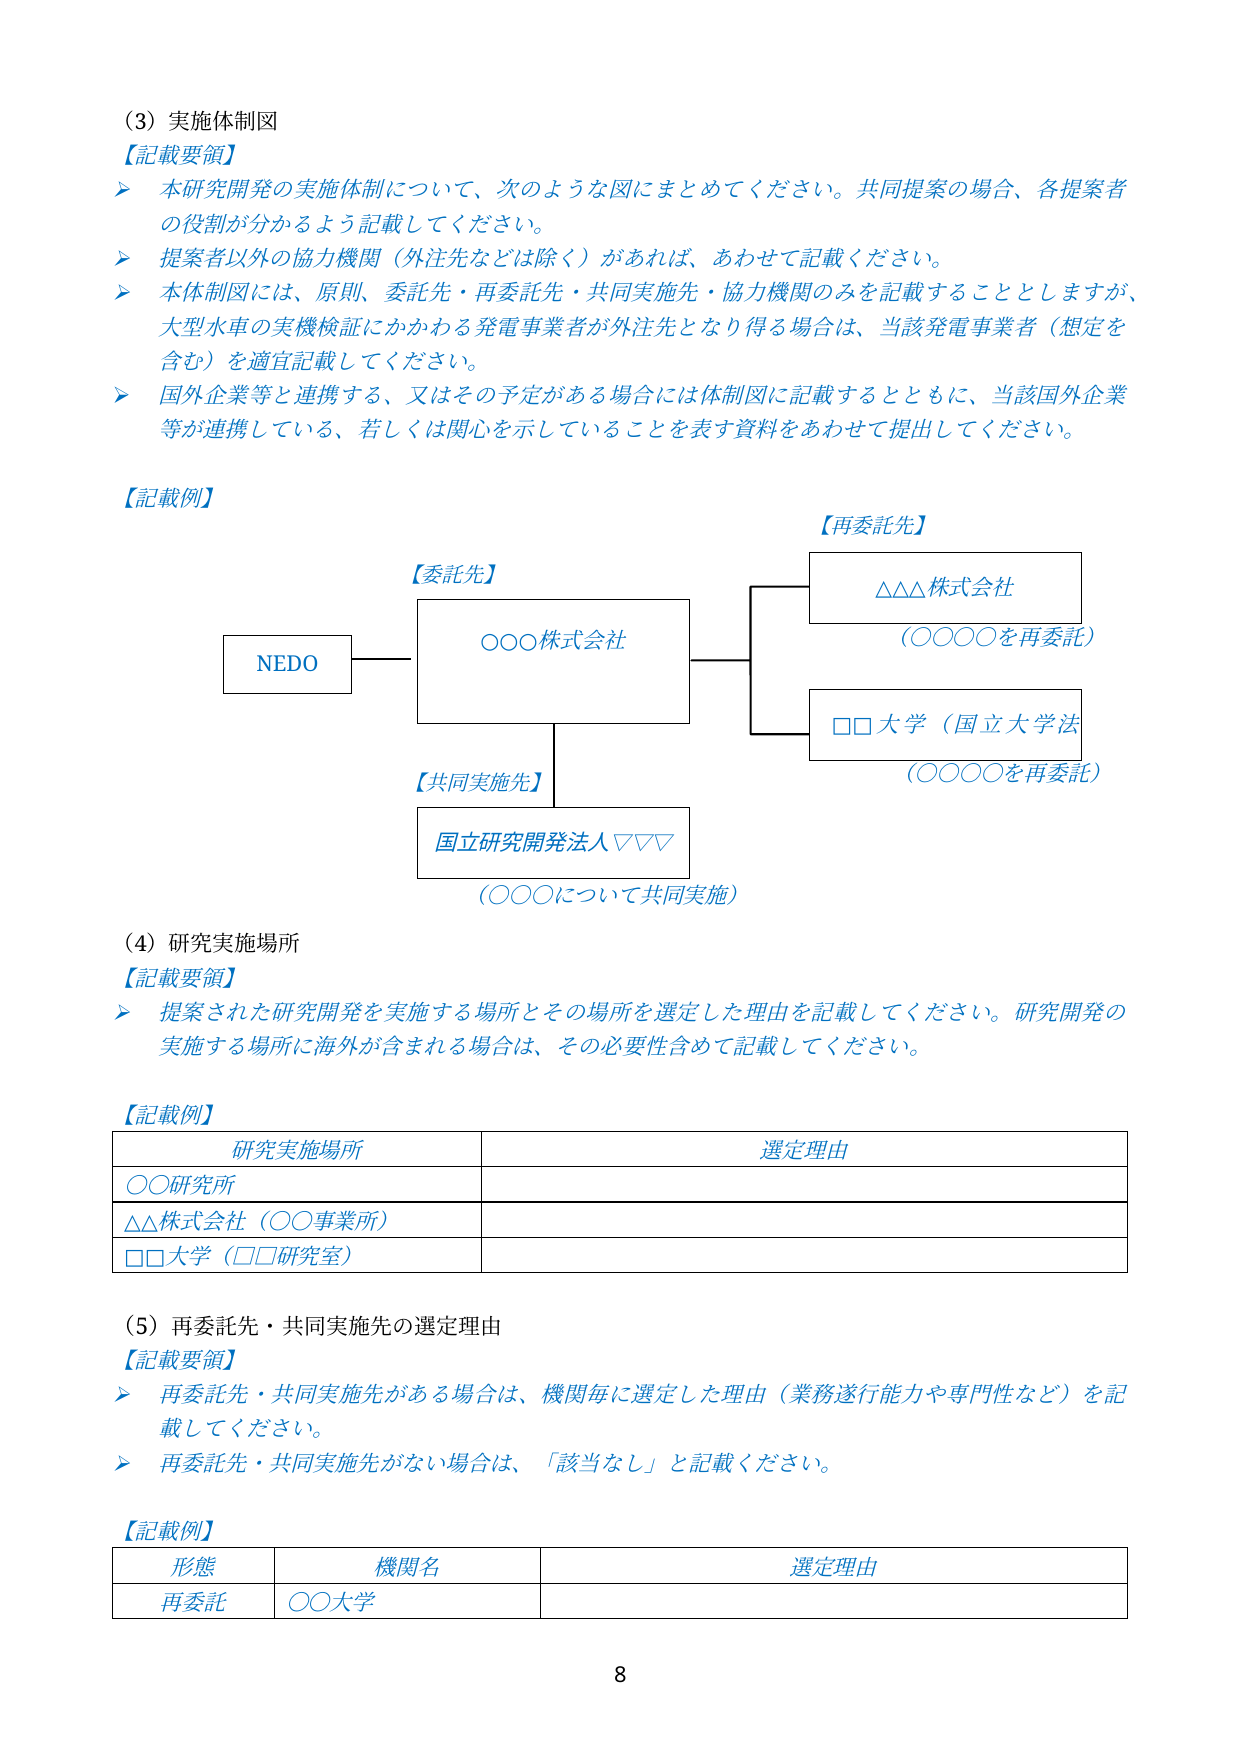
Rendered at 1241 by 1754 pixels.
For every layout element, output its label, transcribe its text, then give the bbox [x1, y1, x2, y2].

table_cell [482, 1167, 1127, 1201]
table_cell [541, 1584, 1127, 1618]
text 【記載要領】 [112, 137, 1128, 171]
text 【記載例】 [112, 480, 1128, 514]
list 本体制図には、原則、委託先・再委託先・共同実施先・協力機関のみを記載することとしますが、大型水車の実機検証にかかわる発電事業者が外注先となり得る場合は、当該発電事業者（想定を含む）を適宜記載してください。 [112, 274, 1128, 377]
table_cell [482, 1203, 1127, 1237]
text 【記載例】 [112, 1513, 1128, 1547]
table_cell △△株式会社（〇〇事業所） [113, 1203, 481, 1237]
table_header 形態 [113, 1548, 274, 1583]
list 提案者以外の協力機関（外注先などは除く）があれば、あわせて記載ください。 [112, 240, 1128, 274]
table_header 選定理由 [541, 1548, 1127, 1583]
table_header 機関名 [275, 1548, 540, 1583]
table_header 選定理由 [482, 1132, 1127, 1166]
text 【記載要領】 [112, 959, 1128, 994]
text 【記載例】 [112, 1097, 1128, 1131]
table_cell 〇〇研究所 [113, 1167, 481, 1201]
list 本研究開発の実施体制について、次のような図にまとめてください。共同提案の場合、各提案者の役割が分かるよう記載してください。 [112, 171, 1128, 240]
list 再委託先・共同実施先がない場合は、「該当なし」と記載ください。 [112, 1444, 1128, 1479]
table_cell 〇〇大学 [275, 1584, 540, 1618]
text （5）再委託先・共同実施先の選定理由 [112, 1307, 1128, 1342]
list 提案された研究開発を実施する場所とその場所を選定した理由を記載してください。研究開発の実施する場所に海外が含まれる場合は、その必要性含めて記載してください。 [112, 994, 1128, 1062]
table_cell □□大学（□□研究室） [113, 1238, 481, 1272]
text 【記載要領】 [112, 1342, 1128, 1376]
table_cell 再委託 [113, 1584, 274, 1618]
list 再委託先・共同実施先がある場合は、機関毎に選定した理由（業務遂行能力や専門性など）を記載してください。 [112, 1376, 1128, 1444]
text （4）研究実施場所 [112, 925, 1128, 959]
list 国外企業等と連携する、又はその予定がある場合には体制図に記載するとともに、当該国外企業等が連携している、若しくは関心を示していることを表す資料をあわせて提出してください。 [112, 377, 1128, 445]
table_header 研究実施場所 [113, 1132, 481, 1166]
text （3）実施体制図 [112, 103, 1128, 137]
table_cell [482, 1238, 1127, 1272]
